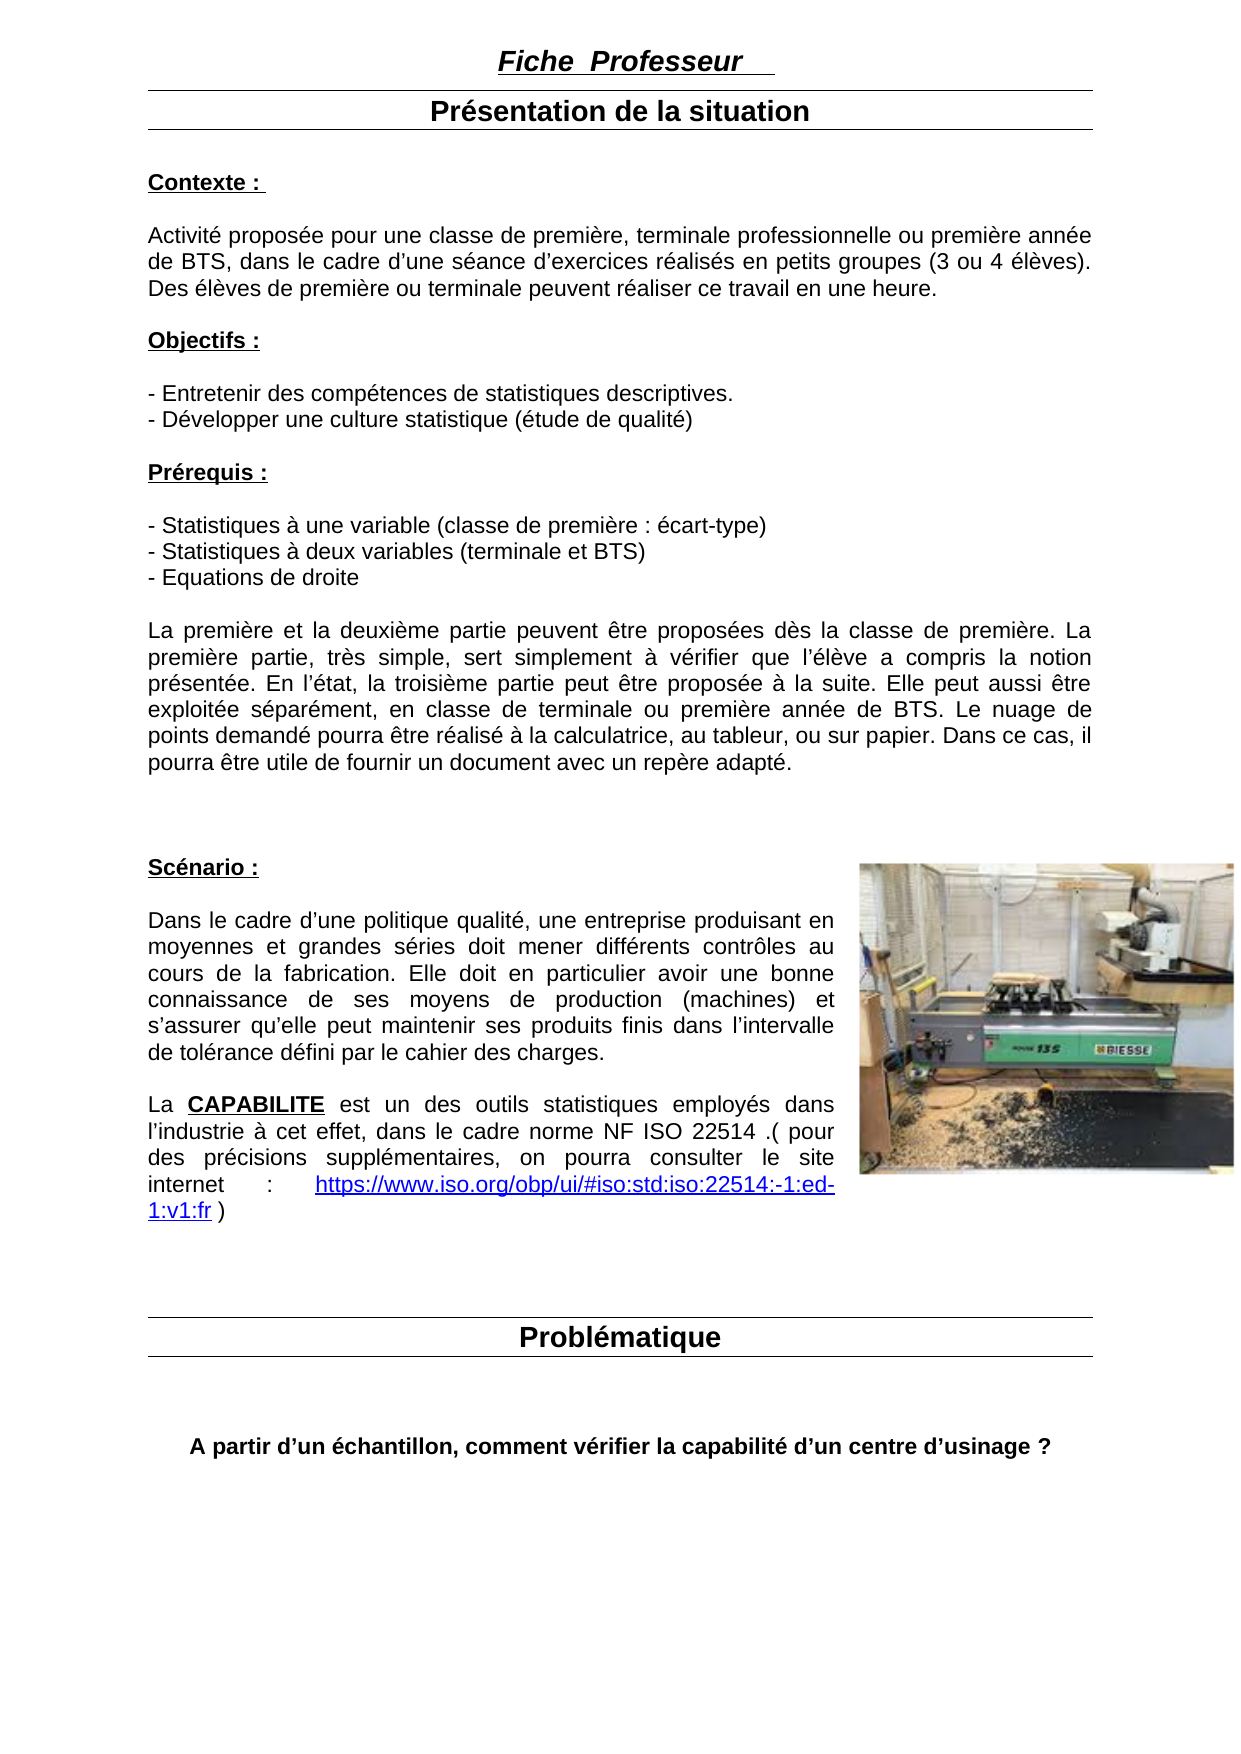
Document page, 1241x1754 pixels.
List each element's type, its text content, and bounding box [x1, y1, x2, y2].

text La CAPABILITE est un des outils statistiques employés dans l’industrie à cet effet, dans le cadre norme NF ISO 22514 .( pour des précisions supplémentaires, on pourra consulter le site internet : https://www.iso.org/obp/ui/#iso:std:iso:22514:-1:ed-1:v1:fr ) [148, 1091, 1093, 1223]
text Problématique [148, 1318, 1093, 1356]
text Dans le cadre d’une politique qualité, une entreprise produisant en moyennes et grandes séries doit mener différents contrôles au cours de la fabrication. Elle doit en particulier avoir une bonne connaissance de ses moyens de production (machines) et s’assurer qu’elle peut maintenir ses produits finis dans l’intervalle de tolérance défini par le cahier des charges. [148, 907, 853, 1065]
text - Statistiques à une variable (classe de première : écart-type) [148, 512, 1093, 538]
text Objectifs : [148, 327, 1093, 353]
text - Développer une culture statistique (étude de qualité) [148, 406, 1093, 433]
text Scénario : [148, 854, 1093, 881]
text - Statistiques à deux variables (terminale et BTS) [148, 538, 1093, 564]
text Fiche Professeur [148, 44, 1093, 78]
text Présentation de la situation [148, 91, 1093, 129]
text - Equations de droite [148, 564, 1093, 591]
text A partir d’un échantillon, comment vérifier la capabilité d’un centre d’usinage ? [148, 1433, 1093, 1460]
picture [853, 858, 1241, 1178]
text - Entretenir des compétences de statistiques descriptives. [148, 380, 1093, 406]
text Contexte : [148, 169, 1093, 195]
text La première et la deuxième partie peuvent être proposées dès la classe de première. La première partie, très simple, sert simplement à vérifier que l’élève a compris la notion présentée. En l’état, la troisième partie peut être proposée à la suite. Elle peut aussi être exploitée séparément, en classe de terminale ou première année de BTS. Le nuage de points demandé pourra être réalisé à la calculatrice, au tableur, ou sur papier. Dans ce cas, il pourra être utile de fournir un document avec un repère adapté. [148, 617, 1093, 775]
text Prérequis : [148, 459, 1093, 485]
text Activité proposée pour une classe de première, terminale professionnelle ou première année de BTS, dans le cadre d’une séance d’exercices réalisés en petits groupes (3 ou 4 élèves). Des élèves de première ou terminale peuvent réaliser ce travail en une heure. [148, 222, 1093, 301]
